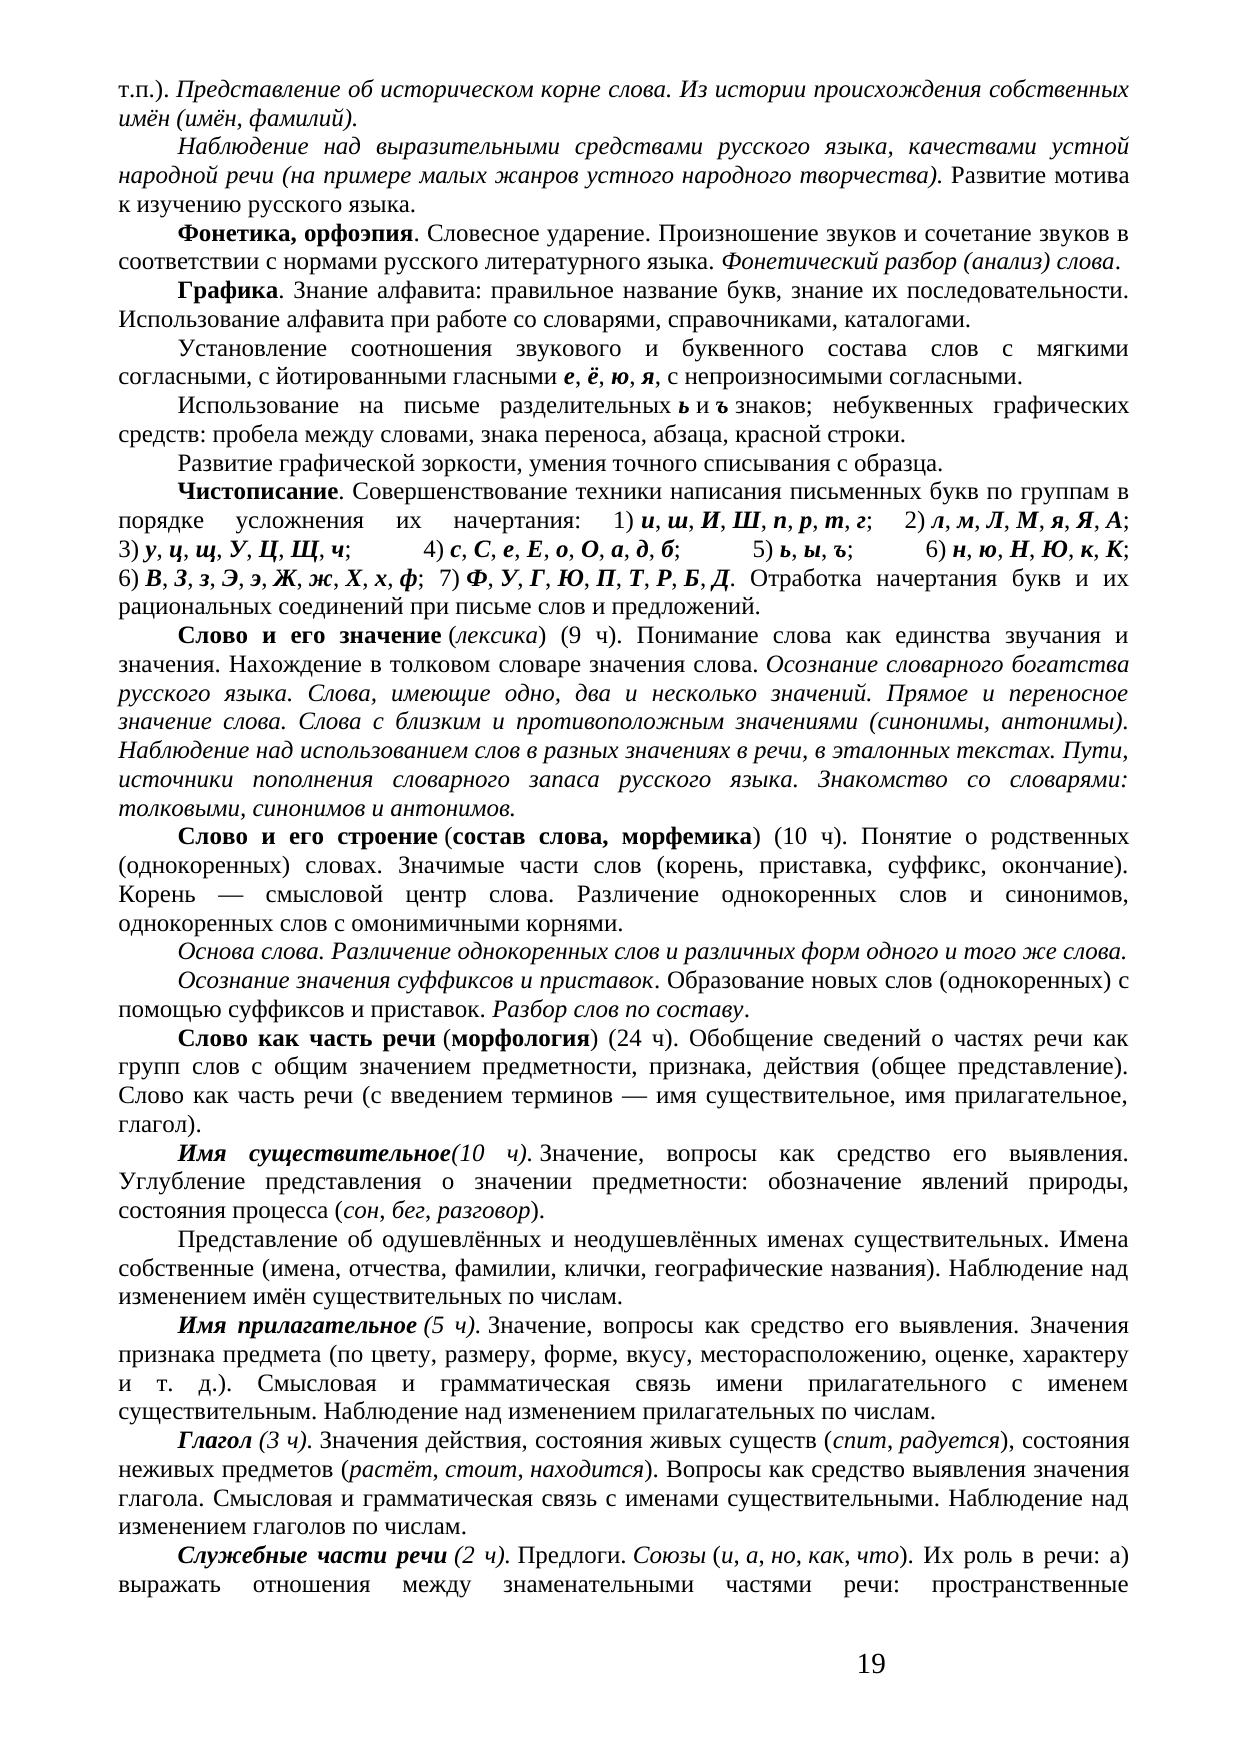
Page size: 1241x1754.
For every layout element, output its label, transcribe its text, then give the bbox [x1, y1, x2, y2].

text Графика. Знание алфавита: правильное название букв, знание их последовательности. Использование алфавита при работе со словарями, справочниками, каталогами. [118, 275, 1130, 333]
text Фонетика, орфоэпия. Словесное ударение. Произношение звуков и сочетание звуков в соответствии с нормами русского литературного языка. Фонетический разбор (анализ) слова. [118, 218, 1130, 275]
text Чистописание. Совершенствование техники написания письменных букв по группам в порядке усложнения их начертания: 1) и, ш, И, Ш, п, р, т, г; 2) л, м, Л, М, я, Я, А; 3) у, ц, щ, У, Ц, Щ, ч; 4) с, С, е, Е, о, О, а, д, б; 5) ь, ы, ъ; 6) н, ю, Н, Ю, к, К; 6) В, З, з, Э, э, Ж, ж, Х, х, ф; 7) Ф, У, Г, Ю, П, Т, Р, Б, Д. Отработка начертания букв и их рациональных соединений при письме слов и предложений. [118, 476, 1130, 620]
text Осознание значения суффиксов и приставок. Образование новых слов (однокоренных) с помощью суффиксов и приставок. Разбор слов по составу. [118, 965, 1130, 1023]
text Использование на письме разделительных ь и ъ знаков; небуквенных графических средств: пробела между словами, знака переноса, абзаца, красной строки. [118, 390, 1130, 448]
text Слово и его значение (лексика) (9 ч). Понимание слова как единства звучания и значения. Нахождение в толковом словаре значения слова. Осознание словарного богатства русского языка. Слова, имеющие одно, два и несколько значений. Прямое и переносное значение слова. Слова с близким и противоположным значениями (синонимы, антонимы). Наблюдение над использованием слов в разных значениях в речи, в эталонных текстах. Пути, источники пополнения словарного запаса русского языка. Знакомство со словарями: толковыми, синонимов и антонимов. [118, 620, 1130, 821]
text Глагол (3 ч). Значения действия, состояния живых существ (спит, радуется), состояния неживых предметов (растёт, стоит, находится). Вопросы как средство выявления значения глагола. Смысловая и грамматическая связь с именами существительными. Наблюдение над изменением глаголов по числам. [118, 1425, 1130, 1540]
text Имя существительное(10 ч). Значение, вопросы как средство его выявления. Углубление представления о значении предметности: обозначение явлений природы, состояния процесса (сон, бег, разговор). [118, 1138, 1130, 1224]
text Слово и его строение (состав слова, морфемика) (10 ч). Понятие о родственных (однокоренных) словах. Значимые части слов (корень, приставка, суффикс, окончание). Корень — смысловой центр слова. Различение однокоренных слов и синонимов, однокоренных слов с омонимичными корнями. [118, 821, 1130, 936]
text Имя прилагательное (5 ч). Значение, вопросы как средство его выявления. Значения признака предмета (по цвету, размеру, форме, вкусу, месторасположению, оценке, характеру и т. д.). Смысловая и грамматическая связь имени прилагательного с именем существительным. Наблюдение над изменением прилагательных по числам. [118, 1310, 1130, 1425]
text Основа слова. Различение однокоренных слов и различных форм одного и того же слова. [118, 936, 1130, 965]
text Наблюдение над выразительными средствами русского языка, качествами устной народной речи (на примере малых жанров устного народного творчества). Развитие мотива к изучению русского языка. [118, 131, 1130, 218]
text Развитие графической зоркости, умения точного списывания с образца. [118, 448, 1130, 476]
text Представление об одушевлённых и неодушевлённых именах существительных. Имена собственные (имена, отчества, фамилии, клички, географические названия). Наблюдение над изменением имён существительных по числам. [118, 1224, 1130, 1310]
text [118, 74, 1130, 131]
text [118, 1540, 1130, 1598]
text Слово как часть речи (морфология) (24 ч). Обобщение сведений о частях речи как групп слов с общим значением предметности, признака, действия (общее представление). Слово как часть речи (с введением терминов — имя существительное, имя прилагательное, глагол). [118, 1023, 1130, 1138]
text Установление соотношения звукового и буквенного состава слов с мягкими согласными, с йотированными гласными е, ё, ю, я, с непроизносимыми согласными. [118, 333, 1130, 390]
